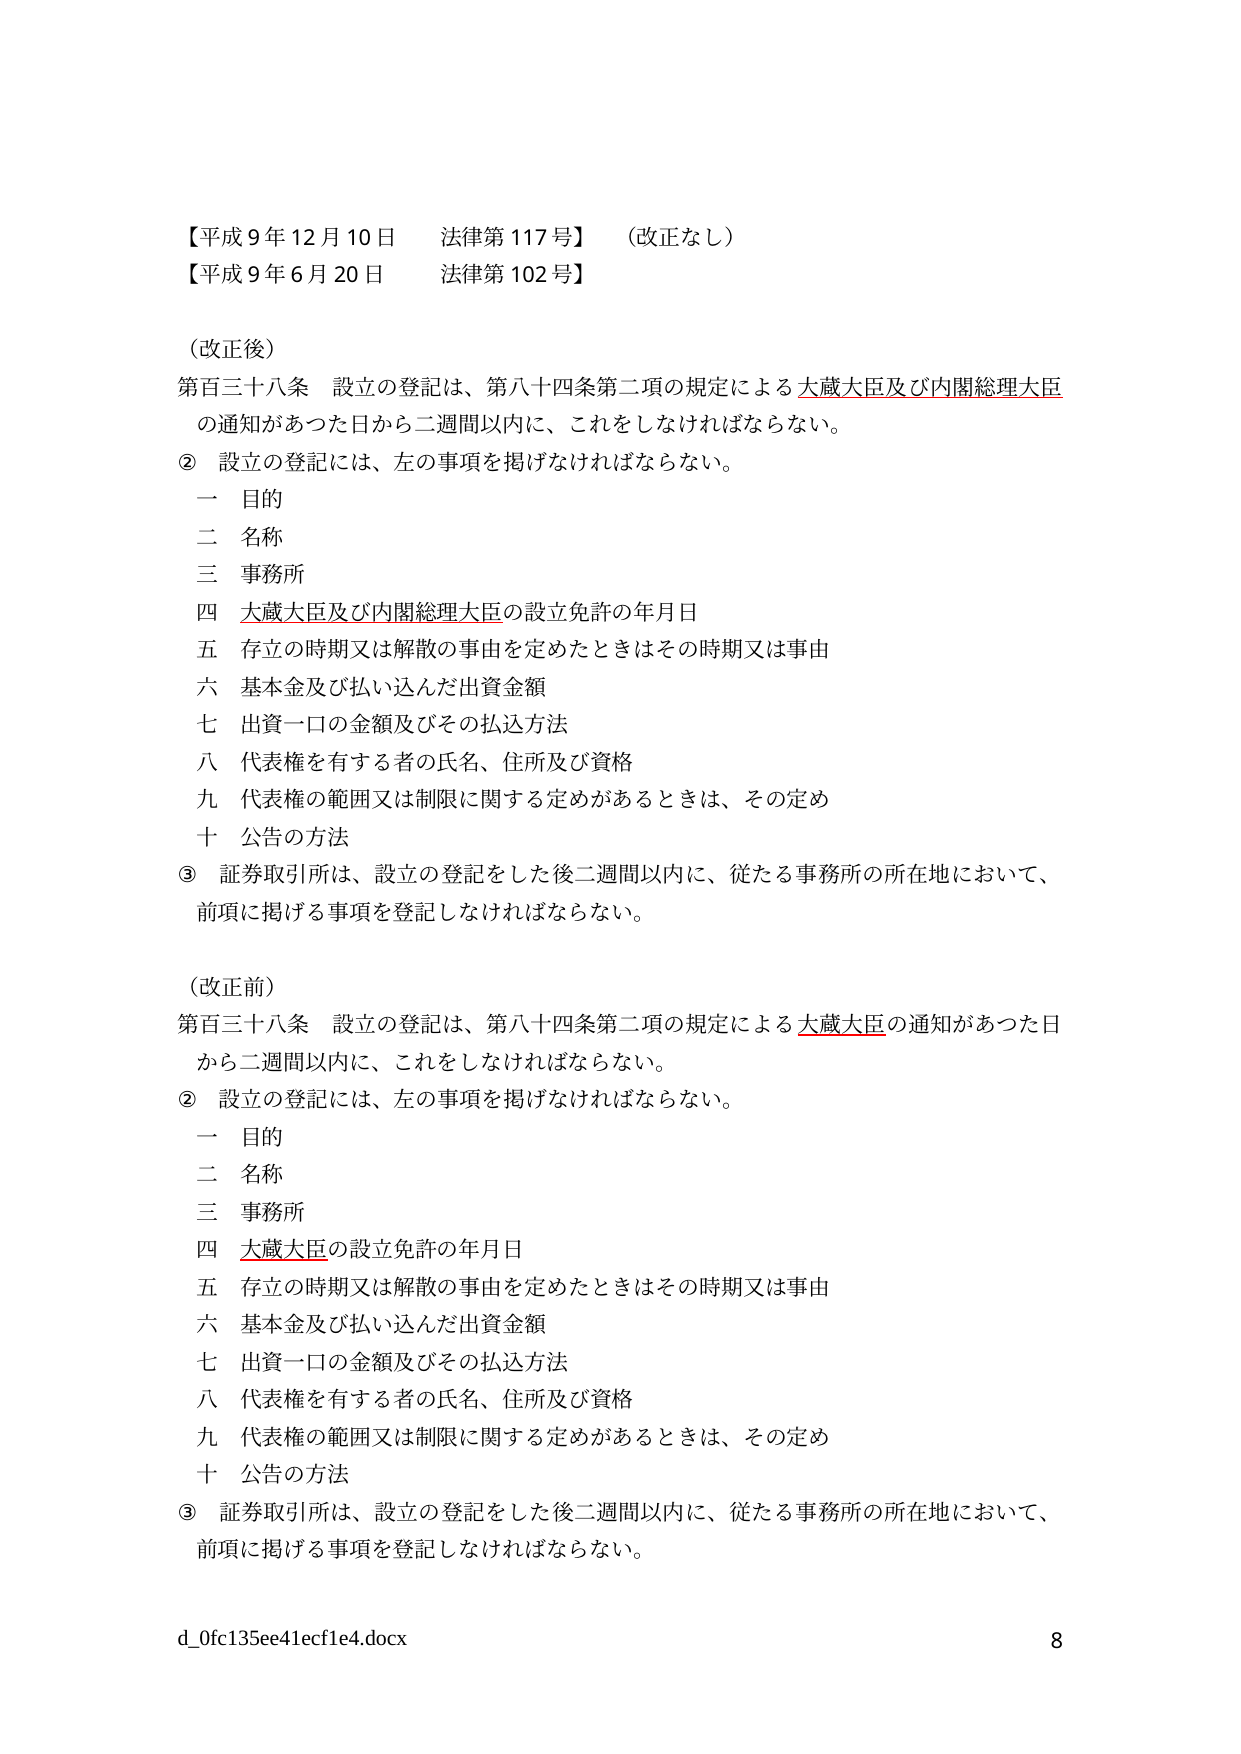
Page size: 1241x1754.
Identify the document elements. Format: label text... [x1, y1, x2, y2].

text 十 公告の方法 [196, 1454, 1063, 1492]
text 三 事務所 [196, 554, 1063, 592]
text 三 事務所 [196, 1192, 1063, 1229]
text 五 存立の時期又は解散の事由を定めたときはその時期又は事由 [196, 1267, 1063, 1304]
text 六 基本金及び払い込んだ出資金額 [196, 1304, 1063, 1342]
text 七 出資一口の金額及びその払込方法 [196, 704, 1063, 742]
text 第百三十八条 設立の登記は、第八十四条第二項の規定による大蔵大臣及び内閣総理大臣の通知があつた日から二週間以内に、これをしなければならない。 [177, 367, 1063, 442]
text 一 目的 [196, 479, 1063, 517]
text 八 代表権を有する者の氏名、住所及び資格 [196, 742, 1063, 779]
text ② 設立の登記には、左の事項を掲げなければならない。 [177, 442, 1063, 479]
text 九 代表権の範囲又は制限に関する定めがあるときは、その定め [196, 779, 1063, 817]
text 【平成9年12月10日 法律第117号】 （改正なし） [177, 217, 1063, 254]
text 九 代表権の範囲又は制限に関する定めがあるときは、その定め [196, 1417, 1063, 1454]
text 七 出資一口の金額及びその払込方法 [196, 1342, 1063, 1379]
text 一 目的 [196, 1117, 1063, 1154]
text 四 大蔵大臣及び内閣総理大臣の設立免許の年月日 [196, 592, 1063, 629]
text （改正前） [177, 967, 1063, 1004]
text 二 名称 [196, 1154, 1063, 1192]
text ③ 証券取引所は、設立の登記をした後二週間以内に、従たる事務所の所在地において、前項に掲げる事項を登記しなければならない。 [177, 1492, 1063, 1567]
text 十 公告の方法 [196, 817, 1063, 854]
text ② 設立の登記には、左の事項を掲げなければならない。 [177, 1079, 1063, 1117]
text 四 大蔵大臣の設立免許の年月日 [196, 1229, 1063, 1267]
text （改正後） [177, 329, 1063, 367]
text 八 代表権を有する者の氏名、住所及び資格 [196, 1379, 1063, 1417]
text 二 名称 [196, 517, 1063, 554]
text 五 存立の時期又は解散の事由を定めたときはその時期又は事由 [196, 629, 1063, 667]
text 第百三十八条 設立の登記は、第八十四条第二項の規定による大蔵大臣の通知があつた日から二週間以内に、これをしなければならない。 [177, 1004, 1063, 1079]
text 六 基本金及び払い込んだ出資金額 [196, 667, 1063, 704]
text ③ 証券取引所は、設立の登記をした後二週間以内に、従たる事務所の所在地において、前項に掲げる事項を登記しなければならない。 [177, 854, 1063, 929]
text 【平成9年6月20日 法律第102号】 [177, 254, 1063, 292]
